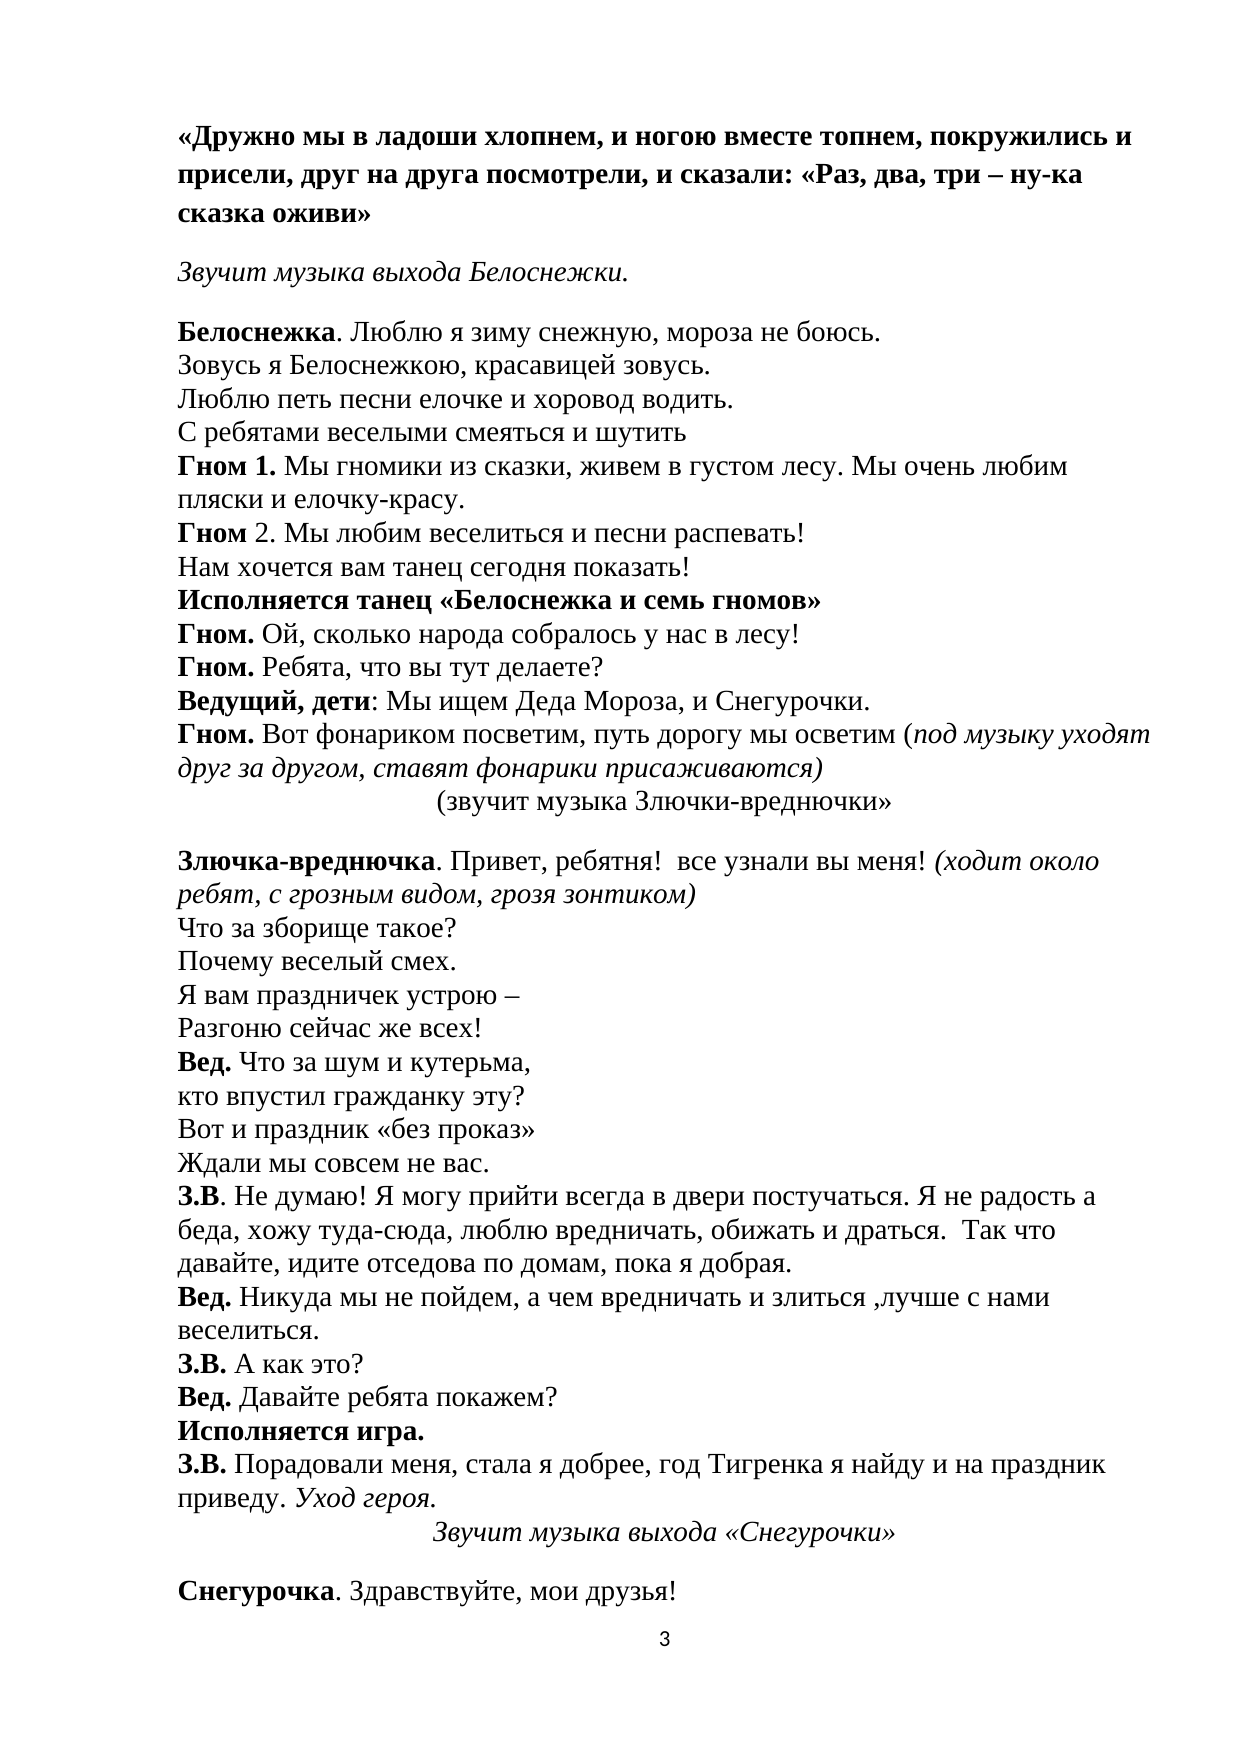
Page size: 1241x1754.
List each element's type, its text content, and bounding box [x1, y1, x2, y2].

text Нам хочется вам танец сегодня показать! [177, 549, 1152, 582]
text Звучит музыка выхода Белоснежки. [177, 254, 1152, 288]
text Вед. Никуда мы не пойдем, а чем вредничать и злиться ,лучше с нами веселиться. [177, 1279, 1152, 1346]
text Гном. Ой, сколько народа собралось у нас в лесу! [177, 616, 1152, 649]
text Ведущий, дети: Мы ищем Деда Мороза, и Снегурочки. [177, 683, 1152, 716]
text Гном. Ребята, что вы тут делаете? [177, 649, 1152, 683]
text Почему веселый смех. [177, 943, 1152, 977]
text (звучит музыка Злючки-вреднючки» [177, 783, 1152, 817]
text Ждали мы совсем не вас. [177, 1145, 1152, 1178]
text Вед. Что за шум и кутерьма, [177, 1044, 1152, 1078]
text З.В. Не думаю! Я могу прийти всегда в двери постучаться. Я не радость а беда, хожу туда-сюда, люблю вредничать, обижать и драться. Так что давайте, идите отседова по домам, пока я добрая. [177, 1178, 1152, 1279]
text Я вам праздничек устрою – [177, 977, 1152, 1011]
text Звучит музыка выхода «Снегурочки» [177, 1514, 1152, 1547]
text Гном 1. Мы гномики из сказки, живем в густом лесу. Мы очень любим пляски и елочку-красу. [177, 448, 1152, 515]
text Злючка-вреднючка. Привет, ребятня! все узнали вы меня! (ходит около ребят, с грозным видом, грозя зонтиком) [177, 843, 1152, 910]
text Белоснежка. Люблю я зиму снежную, мороза не боюсь. [177, 314, 1152, 347]
text кто впустил гражданку эту? [177, 1078, 1152, 1111]
text С ребятами веселыми смеяться и шутить [177, 414, 1152, 448]
text З.В. Порадовали меня, стала я добрее, год Тигренка я найду и на праздник приведу. Уход героя. [177, 1447, 1152, 1514]
text Разгоню сейчас же всех! [177, 1011, 1152, 1044]
text Исполняется танец «Белоснежка и семь гномов» [177, 582, 1152, 616]
text Исполняется игра. [177, 1413, 1152, 1447]
text Вот и праздник «без проказ» [177, 1111, 1152, 1145]
text Зовусь я Белоснежкою, красавицей зовусь. [177, 347, 1152, 381]
text З.В. А как это? [177, 1346, 1152, 1379]
text Что за зборище такое? [177, 910, 1152, 943]
text Гном 2. Мы любим веселиться и песни распевать! [177, 515, 1152, 549]
text Снегурочка. Здравствуйте, мои друзья! [177, 1573, 1152, 1607]
text Гном. Вот фонариком посветим, путь дорогу мы осветим (под музыку уходят друг за другом, ставят фонарики присаживаются) [177, 716, 1152, 783]
text Люблю петь песни елочке и хоровод водить. [177, 381, 1152, 414]
text Вед. Давайте ребята покажем? [177, 1379, 1152, 1413]
text «Дружно мы в ладоши хлопнем, и ногою вместе топнем, покружились и присели, друг на друга посмотрели, и сказали: «Раз, два, три – ну-ка сказка оживи» [177, 118, 1152, 229]
